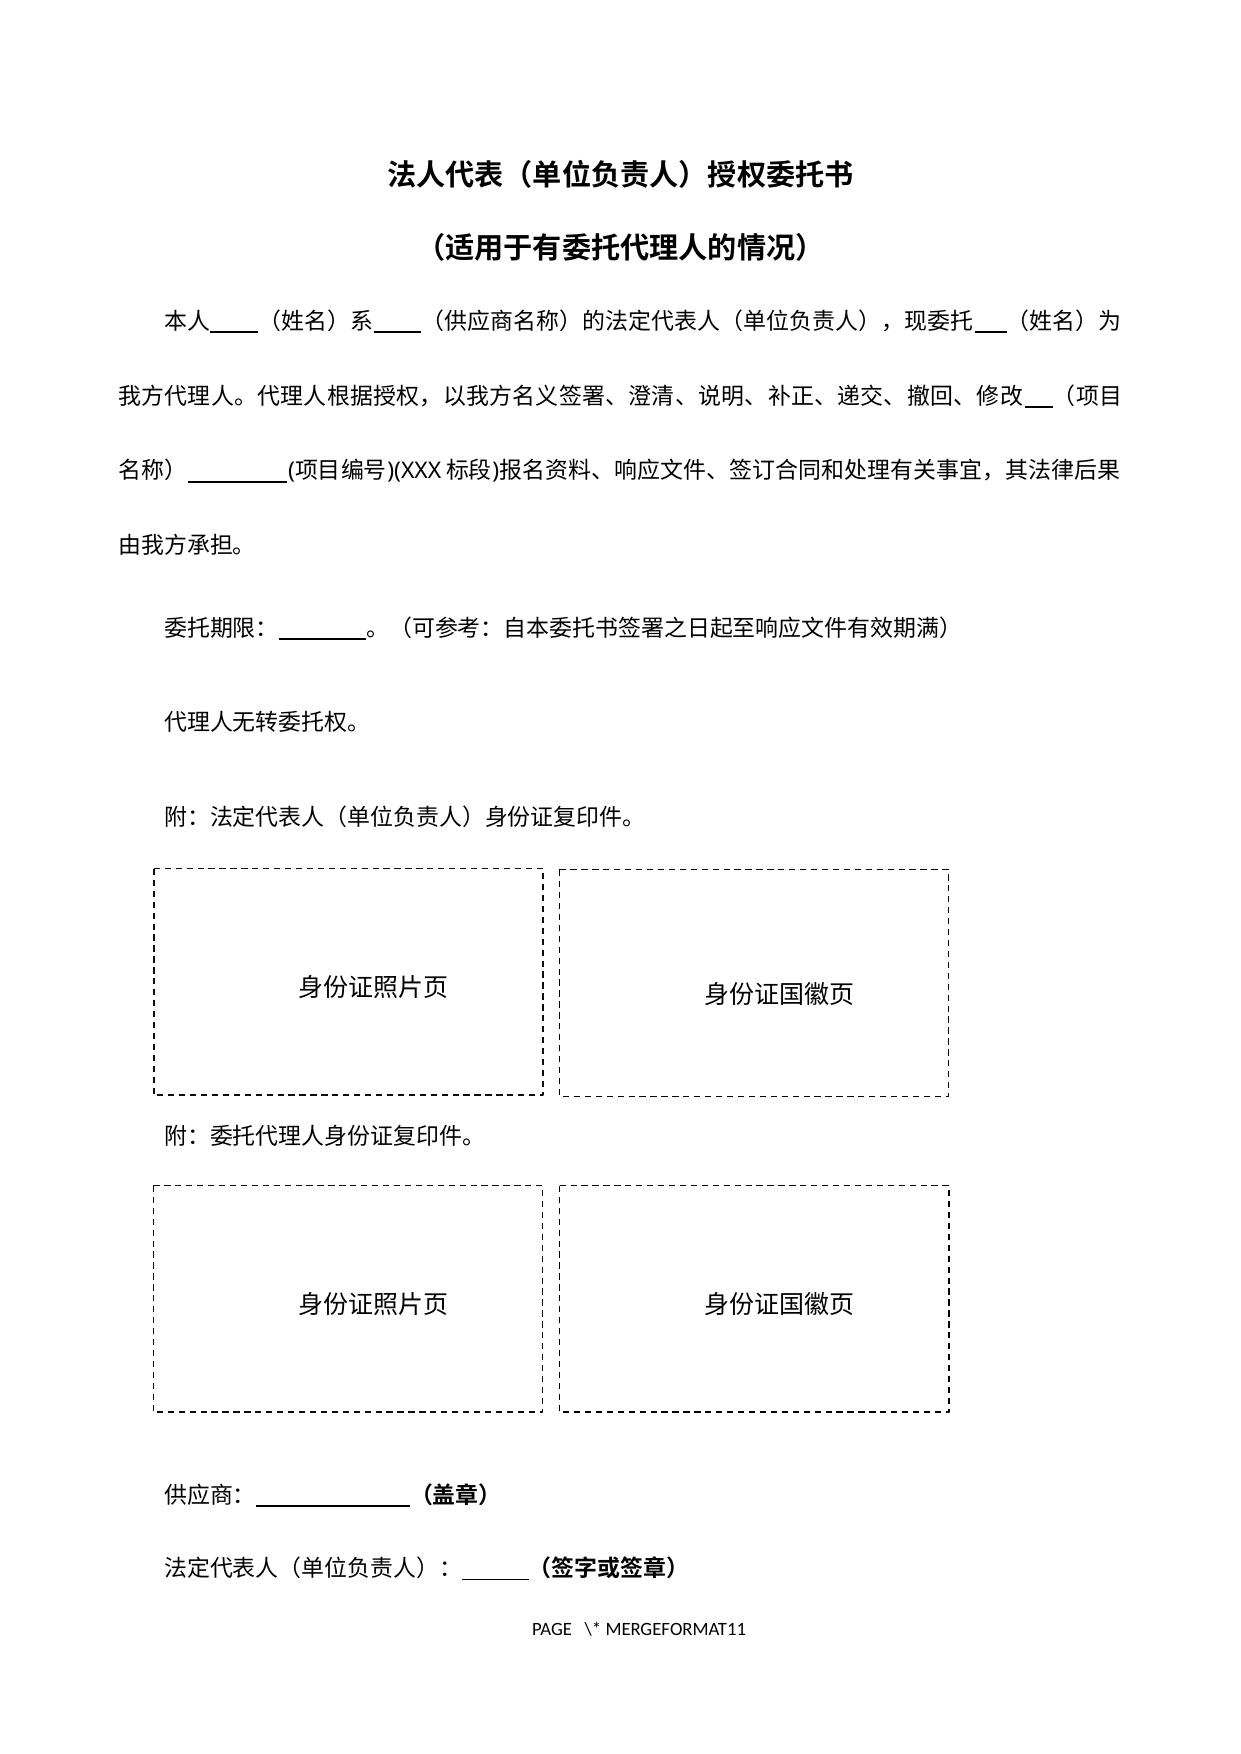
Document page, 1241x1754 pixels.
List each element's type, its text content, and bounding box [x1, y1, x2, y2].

text （适用于有委托代理人的情况） [118, 214, 1122, 279]
text 供应商： （盖章） [118, 1461, 1122, 1526]
text 代理人无转委托权。 [118, 688, 1122, 753]
text 委托期限： 。（可参考：自本委托书签署之日起至响应文件有效期满） [118, 593, 1122, 658]
text 附：委托代理人身份证复印件。 [118, 1102, 1122, 1167]
text 附：法定代表人（单位负责人）身份证复印件。 [118, 783, 1122, 848]
text 法定代表人（单位负责人）： （签字或签章） [118, 1534, 1122, 1599]
text 法人代表（单位负责人）授权委托书 [118, 140, 1122, 205]
text 本人 （姓名）系 （供应商名称）的法定代表人（单位负责人），现委托 （姓名）为我方代理人。代理人根据授权，以我方名义签署、澄清、说明、补正、递交、撤回、修改 （项目名称） (项目编号)(XXX标段)报名资料、响应文件、签订合同和处理有关事宜，其法律后果由我方承担。 [118, 287, 1122, 576]
